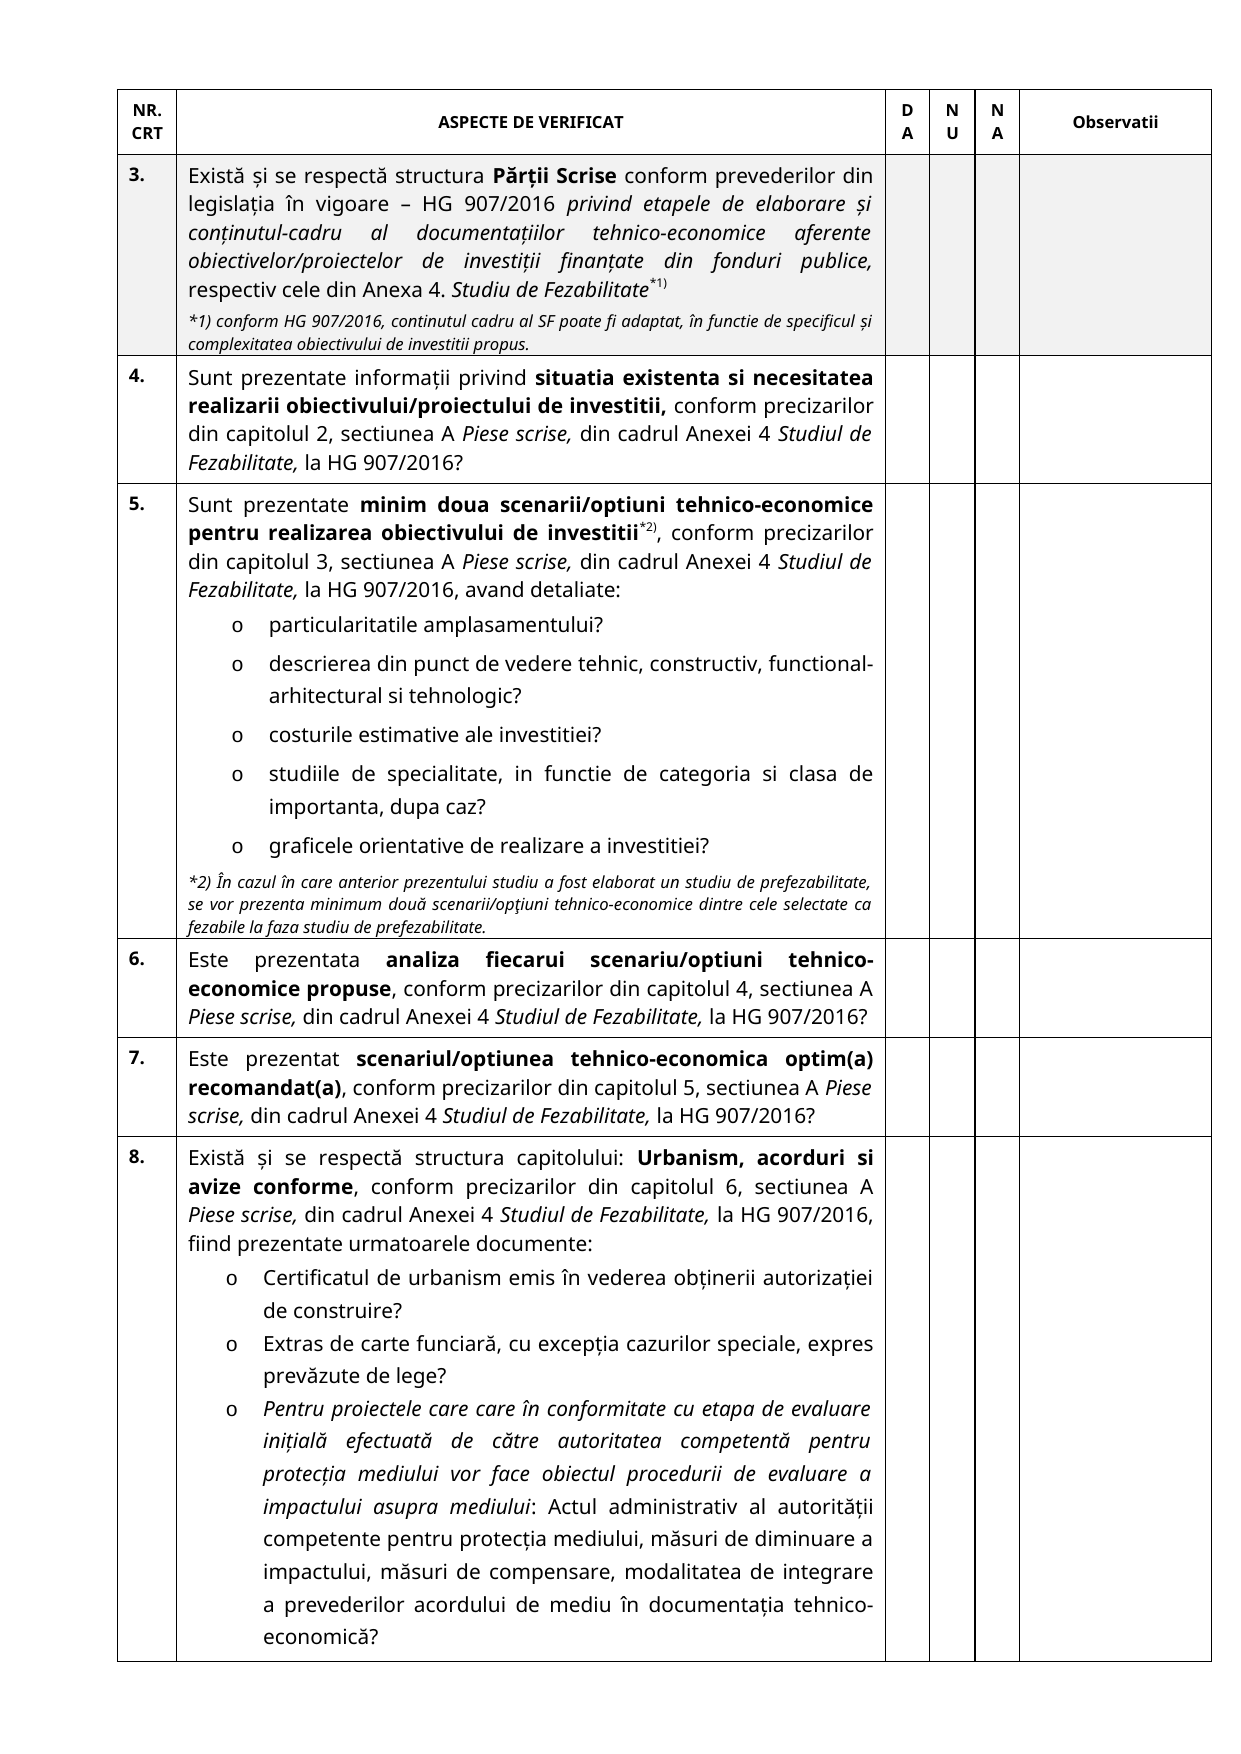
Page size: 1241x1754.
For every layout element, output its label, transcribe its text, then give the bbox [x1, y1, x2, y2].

table_header NR. CRT [118, 90, 176, 154]
table_cell Sunt prezentate informații privind situatia existenta si necesitatea realizarii obiectivului/proiectului de investitii, conform precizarilor din capitolul 2, sectiunea A Piese scrise, din cadrul Anexei 4 Studiul de Fezabilitate, la HG 907/2016? [177, 356, 885, 483]
table_cell [1020, 155, 1211, 355]
table_cell [976, 356, 1019, 483]
table_cell Este prezentat scenariul/optiunea tehnico-economica optim(a) recomandat(a), conform precizarilor din capitolul 5, sectiunea A Piese scrise, din cadrul Anexei 4 Studiul de Fezabilitate, la HG 907/2016? [177, 1038, 885, 1136]
table_cell [976, 939, 1019, 1037]
table_cell [118, 155, 176, 355]
table_cell [1020, 356, 1211, 483]
table_cell [118, 1137, 176, 1661]
table_cell [930, 155, 974, 355]
table_header DA [886, 90, 929, 154]
table_cell [930, 356, 974, 483]
table_cell [886, 356, 929, 483]
table_cell [118, 939, 176, 1037]
table_cell [886, 1038, 929, 1136]
table_cell [118, 484, 176, 938]
table_cell [1020, 484, 1211, 938]
table_header NU [930, 90, 974, 154]
table_header NA [976, 90, 1019, 154]
table_cell [118, 356, 176, 483]
table_cell [886, 484, 929, 938]
table_cell [976, 484, 1019, 938]
table_cell [886, 155, 929, 355]
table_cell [177, 1137, 885, 1661]
table_cell [976, 1038, 1019, 1136]
table_cell Există și se respectă structura Părții Scrise conform prevederilor din legislația în vigoare – HG 907/2016 privind etapele de elaborare şi conţinutul-cadru al documentaţiilor tehnico-economice aferente obiectivelor/proiectelor de investiţii finanţate din fonduri publice, respectiv cele din Anexa 4. Studiu de Fezabilitate*1) *1) conform HG 907/2016, continutul cadru al SF poate fi adaptat, în functie de specificul și complexitatea obiectivului de investitii propus. [177, 155, 885, 355]
table_cell [1020, 1137, 1211, 1661]
table_cell [886, 1137, 929, 1661]
table_cell Sunt prezentate minim doua scenarii/optiuni tehnico-economice pentru realizarea obiectivului de investitii*2), conform precizarilor din capitolul 3, sectiunea A Piese scrise, din cadrul Anexei 4 Studiul de Fezabilitate, la HG 907/2016, avand detaliate: particularitatile amplasamentului? descrierea din punct de vedere tehnic, constructiv, functional-arhitectural si tehnologic? costurile estimative ale investitiei? studiile de specialitate, in functie de categoria si clasa de importanta, dupa caz? graficele orientative de realizare a investitiei? *2) În cazul în care anterior prezentului studiu a fost elaborat un studiu de prefezabilitate, se vor prezenta minimum două scenarii/opţiuni tehnico-economice dintre cele selectate ca fezabile la faza studiu de prefezabilitate. [177, 484, 885, 938]
table_header ASPECTE DE VERIFICAT [177, 90, 885, 154]
table_cell [930, 1137, 974, 1661]
table_cell [118, 1038, 176, 1136]
table_cell [930, 939, 974, 1037]
table_cell [976, 155, 1019, 355]
table_header Observatii [1020, 90, 1211, 154]
table_cell [1020, 1038, 1211, 1136]
table_cell [930, 1038, 974, 1136]
table_cell Este prezentata analiza fiecarui scenariu/optiuni tehnico-economice propuse, conform precizarilor din capitolul 4, sectiunea A Piese scrise, din cadrul Anexei 4 Studiul de Fezabilitate, la HG 907/2016? [177, 939, 885, 1037]
table_cell [976, 1137, 1019, 1661]
table_cell [1020, 939, 1211, 1037]
table_cell [886, 939, 929, 1037]
table_cell [930, 484, 974, 938]
